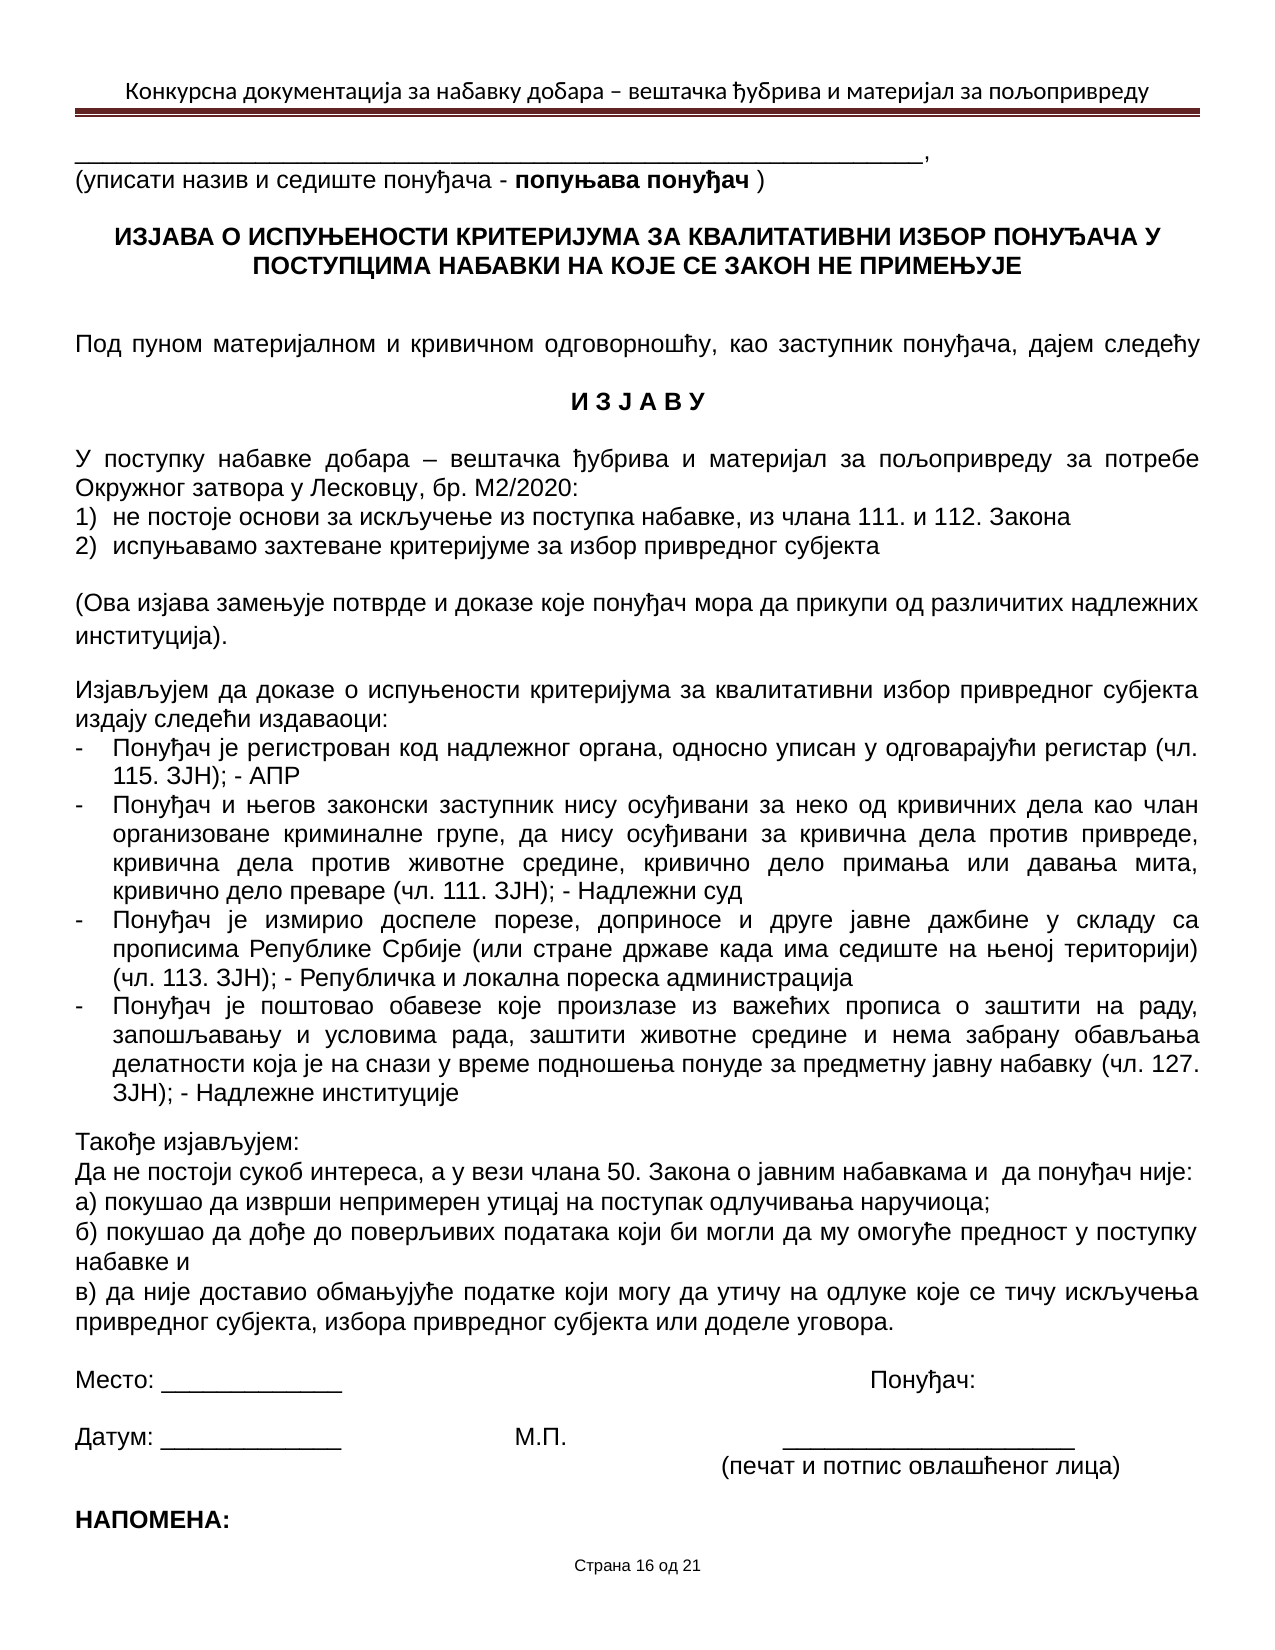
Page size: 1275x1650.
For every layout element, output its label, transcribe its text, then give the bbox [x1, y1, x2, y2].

text _____________________________________________________________, [75, 136, 1200, 165]
text ИЗЈАВА О ИСПУЊЕНОСТИ КРИТЕРИЈУМА ЗА КВАЛИТАТИВНИ ИЗБОР ПОНУЂАЧА У ПОСТУПЦИМА НАБАВКИ НА КОЈЕ СЕ ЗАКОН НЕ ПРИМЕЊУЈЕ [75, 222, 1200, 280]
text Место: _____________ Понуђач: [75, 1365, 1200, 1393]
text в) да није доставио обмањујуће податке који могу да утичу на одлуке које се тичу искључења привредног субјекта, избора привредног субјекта или доделе уговора. [75, 1276, 1200, 1336]
list не постоје основи за искључење из поступка набавке, из члана 111. и 112. Закона [75, 502, 1200, 531]
text (печат и потпис овлашћеног лица) [75, 1451, 1200, 1480]
text (Ова изјава замењује потврде и доказе које понуђач мора да прикупи од различитих надлежних институција). [75, 588, 1200, 650]
list Понуђач је измирио доспеле порезе, доприносе и друге јавне дажбине у складу са прописима Републике Србије (или стране државе када има седиште на њеној територији) (чл. 113. ЗЈН); - Републичка и локална пореска администрација [75, 905, 1200, 991]
text И З Ј А В У [75, 387, 1200, 416]
list Понуђач је регистрован код надлежног органа, односно уписан у одговарајући регистар (чл. 115. ЗЈН); - АПР [75, 733, 1200, 790]
text НАПОМЕНА: [75, 1505, 1200, 1533]
text Изјављујем да доказе о испуњености критеријума за квалитативни избор привредног субјекта издају следећи издаваоци: [75, 675, 1200, 733]
text б) покушао да дође до поверљивих података који би могли да му омогуће предност у поступку набавке и [75, 1216, 1200, 1276]
text (уписати назив и седиште понуђача - попуњава понуђач ) [75, 165, 1200, 194]
list Понуђач је поштовао обавезе које произлазе из важећих прописа о заштити на раду, запошљавању и условима рада, заштити животне средине и нема забрану обављања делатности која је на снази у време подношења понуде за предметну јавну набавку (чл. 127. ЗЈН); - Надлежне институције [75, 991, 1200, 1106]
list испуњавамо захтеване критеријуме за избор привредног субјекта [75, 531, 1200, 559]
text Датум: _____________ М.П. _____________________ [47, 1422, 1200, 1451]
text У поступку набавке добара – вештачка ђубрива и материјал за пољопривреду за потребе Окружног затвора у Лесковцу, бр. М2/2020: [75, 444, 1200, 502]
list Понуђач и његов законски заступник нису осуђивани за неко од кривичних дела као члан организоване криминалне групе, да нису осуђивани за кривична дела против привреде, кривична дела против животне средине, кривично дело примања или давања мита, кривично дело преваре (чл. 111. ЗЈН); - Надлежни суд [75, 790, 1200, 905]
text Да не постоји сукоб интереса, а у вези члана 50. Закона о јавним набавкама и да понуђач није: [75, 1156, 1200, 1186]
text а) покушао да изврши непримерен утицај на поступак одлучивања наручиоца; [75, 1186, 1200, 1216]
text Под пуном материјалном и кривичном одговорношћу, као заступник понуђача, дајем следећу [75, 329, 1200, 387]
text Такође изјављујем: [75, 1127, 1200, 1156]
